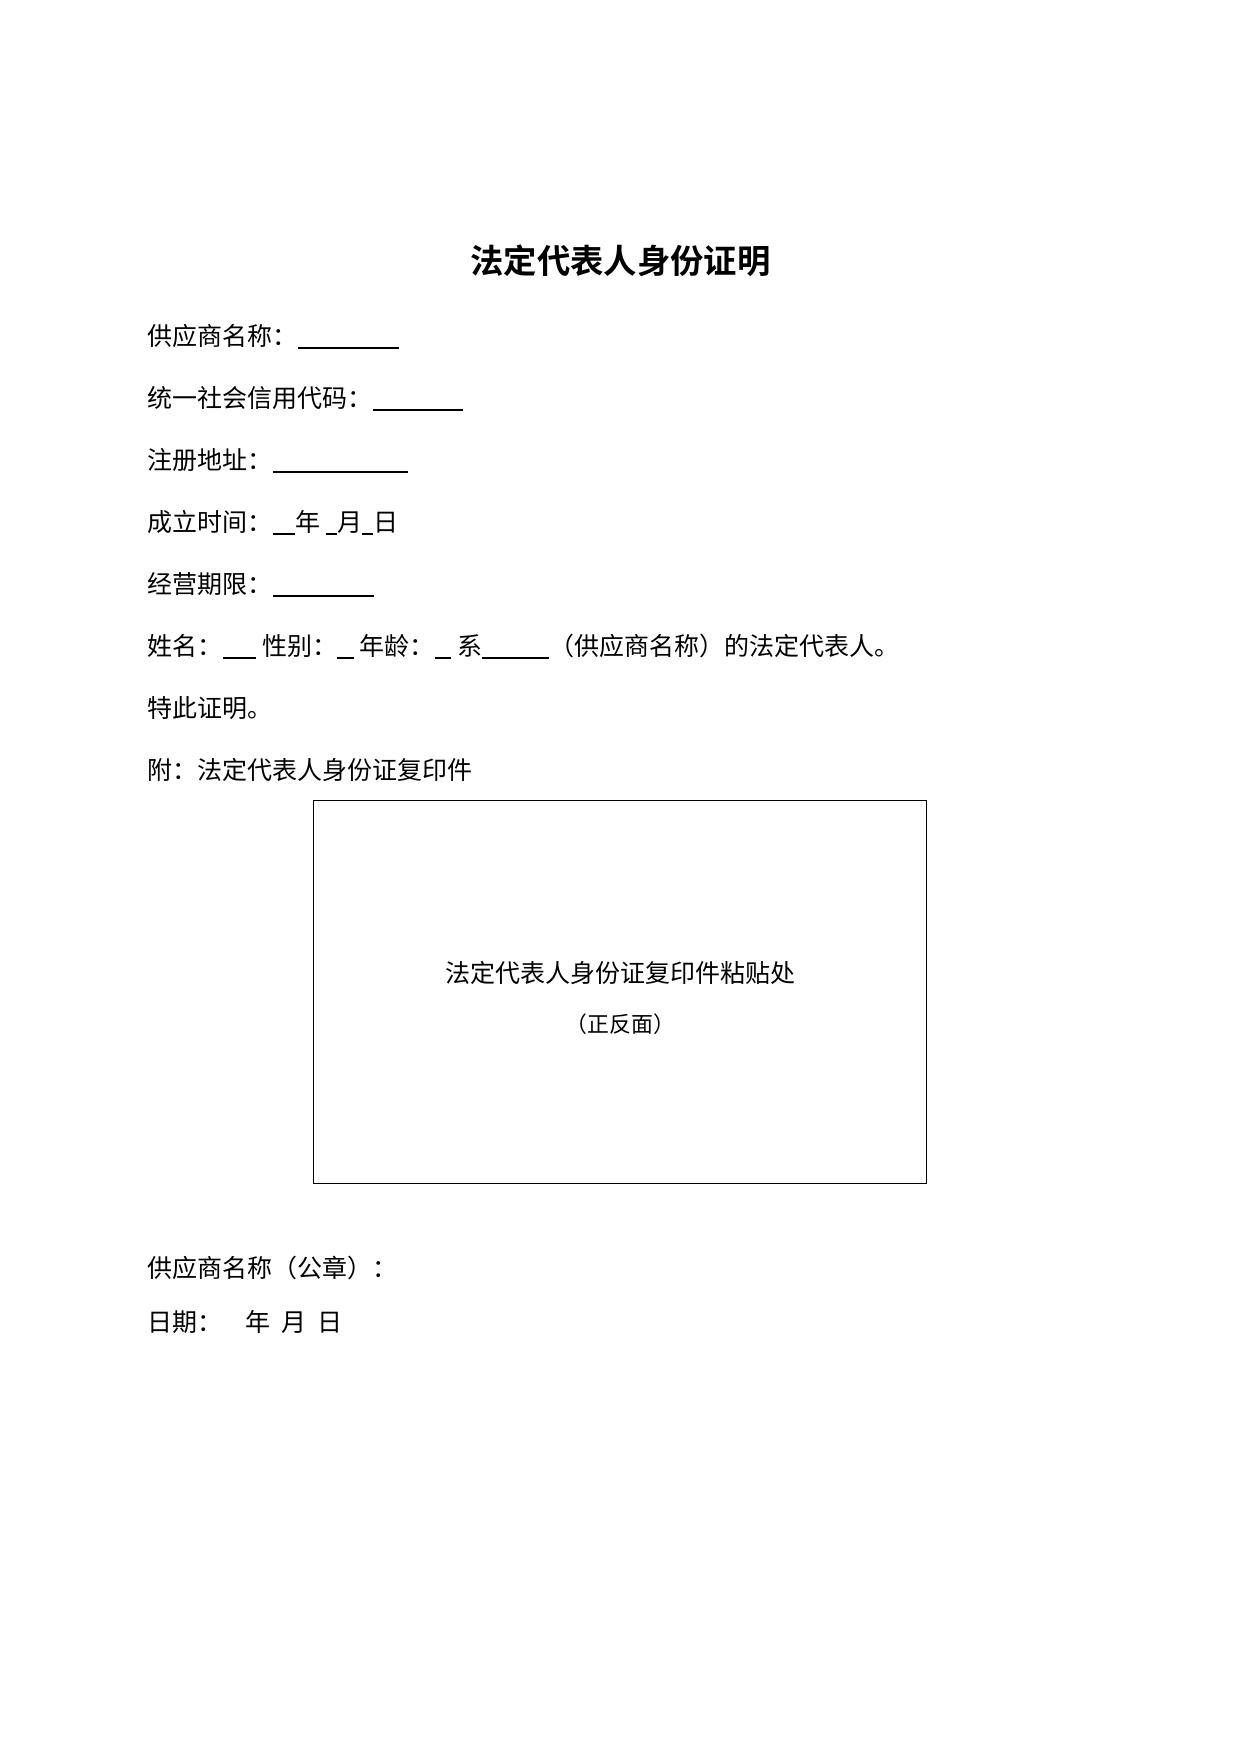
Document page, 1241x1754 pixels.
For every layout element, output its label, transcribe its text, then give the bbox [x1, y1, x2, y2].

text 成立时间： 年 月 日 [148, 494, 1093, 540]
text 特此证明。 [148, 681, 1093, 727]
text 附：法定代表人身份证复印件 [148, 743, 1093, 789]
text 供应商名称： [148, 308, 1093, 354]
text 供应商名称（公章）： [148, 1248, 1049, 1284]
text 日期： 年 月 日 [148, 1303, 1049, 1339]
table_header 法定代表人身份证复印件粘贴处 （正反面） [314, 801, 926, 1182]
text 注册地址： [148, 432, 1093, 478]
text 统一社会信用代码： [148, 370, 1093, 416]
text 经营期限： [148, 557, 1093, 602]
text 姓名： 性别： 年龄： 系 （供应商名称）的法定代表人。 [148, 619, 1093, 664]
text 法定代表人身份证明 [148, 227, 1093, 292]
